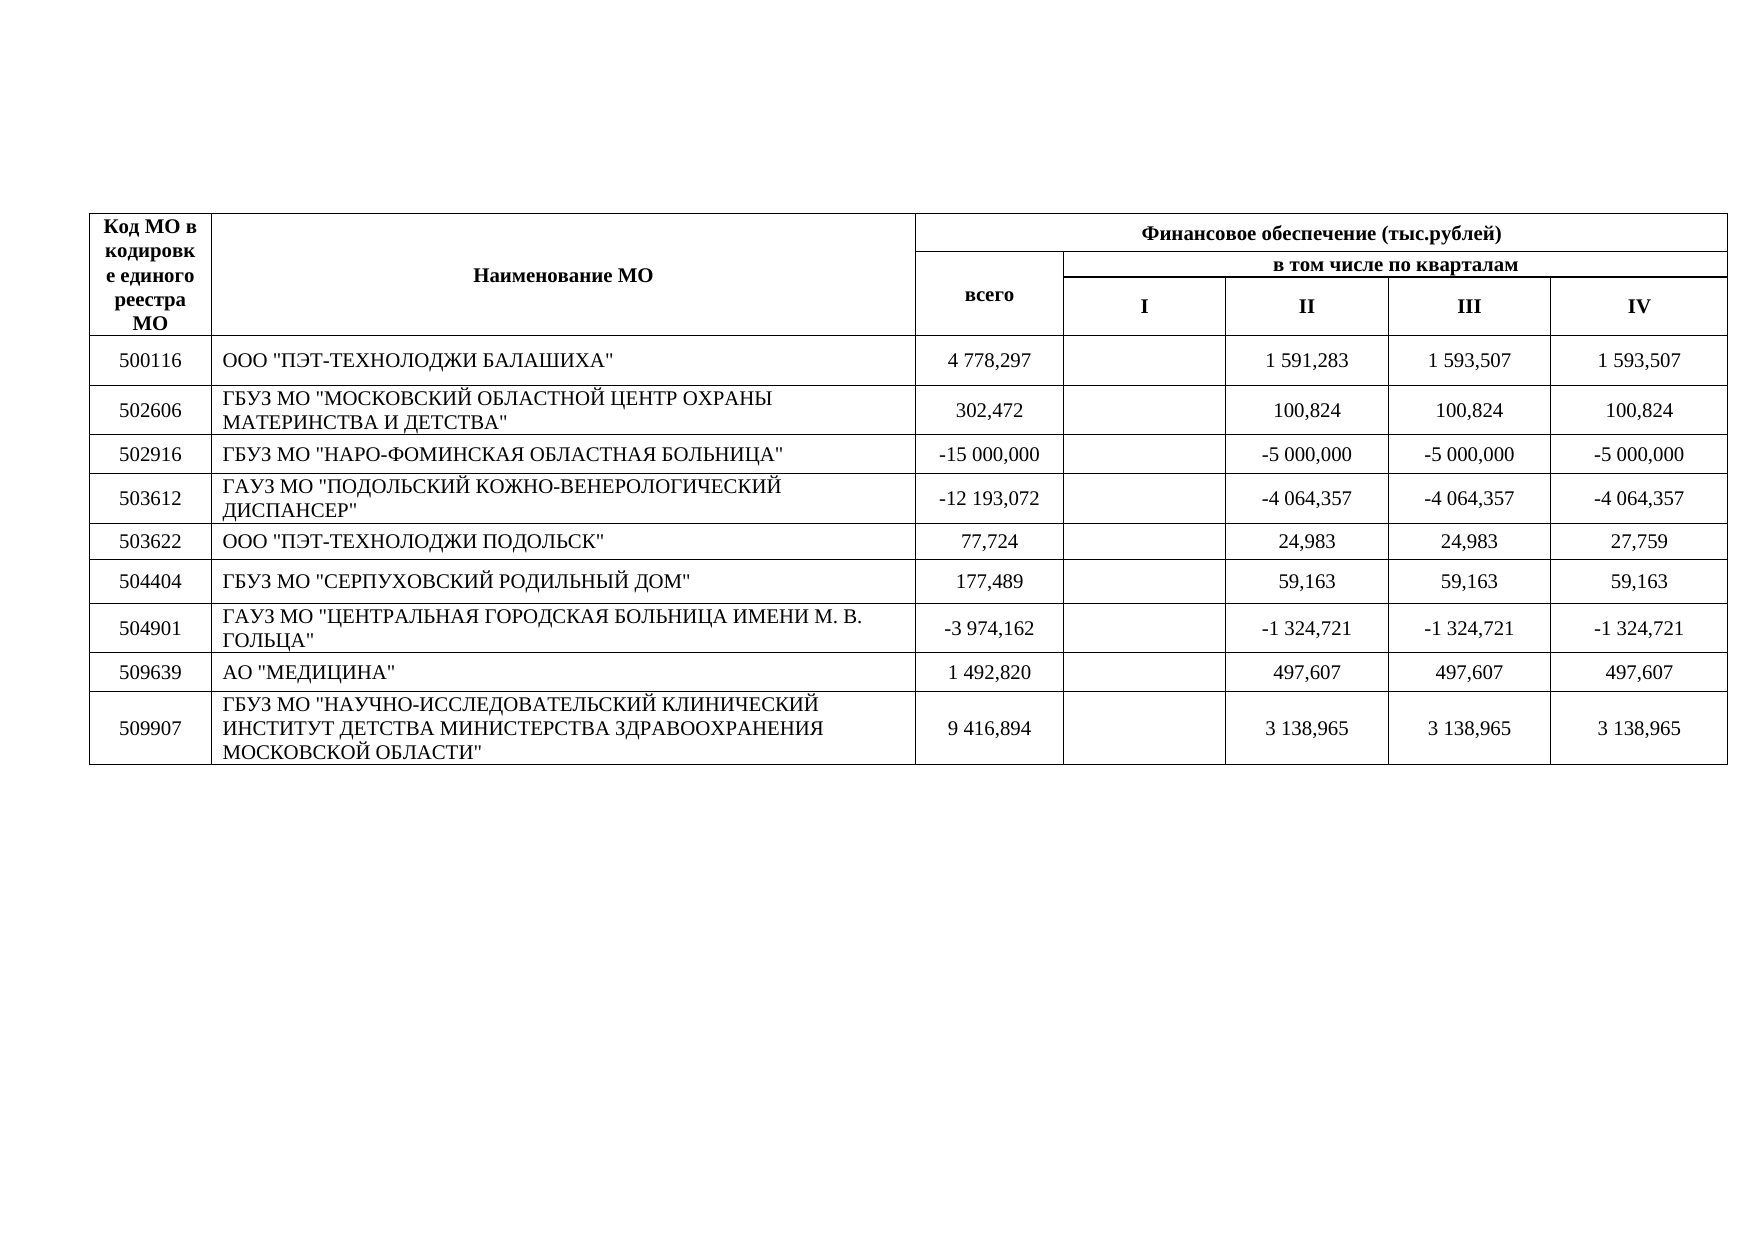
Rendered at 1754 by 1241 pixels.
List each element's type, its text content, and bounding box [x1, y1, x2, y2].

table_cell 59,163 [1226, 560, 1388, 603]
table_cell ООО "ПЭТ-ТЕХНОЛОДЖИ БАЛАШИХА" [212, 336, 915, 384]
table_cell -3 974,162 [916, 604, 1063, 652]
table_cell 177,489 [916, 560, 1063, 603]
table_cell 3 138,965 [1551, 692, 1727, 764]
table_cell 3 138,965 [1226, 692, 1388, 764]
table_cell [1064, 604, 1225, 652]
table_cell 100,824 [1389, 386, 1550, 434]
table_cell ГАУЗ МО "ЦЕНТРАЛЬНАЯ ГОРОДСКАЯ БОЛЬНИЦА ИМЕНИ М. В. ГОЛЬЦА" [212, 604, 915, 652]
table_cell 509639 [90, 653, 211, 691]
table_cell -4 064,357 [1389, 474, 1550, 522]
table_cell 504404 [90, 560, 211, 603]
table_cell 59,163 [1551, 560, 1727, 603]
table_cell 509907 [90, 692, 211, 764]
table_cell 1 593,507 [1551, 336, 1727, 384]
table_cell 302,472 [916, 386, 1063, 434]
table_cell [1064, 692, 1225, 764]
table_cell всего [916, 252, 1063, 335]
table_header Код МО в кодировке единого реестра МО [90, 214, 211, 335]
table_cell [1064, 386, 1225, 434]
table_cell 497,607 [1226, 653, 1388, 691]
table_cell II [1226, 278, 1388, 335]
table_cell ГБУЗ МО "НАУЧНО-ИССЛЕДОВАТЕЛЬСКИЙ КЛИНИЧЕСКИЙ ИНСТИТУТ ДЕТСТВА МИНИСТЕРСТВА ЗДРАВООХРАНЕНИЯ МОСКОВСКОЙ ОБЛАСТИ" [212, 692, 915, 764]
table_cell III [1389, 278, 1550, 335]
table_cell 1 492,820 [916, 653, 1063, 691]
table_cell 77,724 [916, 524, 1063, 559]
table_cell I [1064, 278, 1225, 335]
table_cell 502606 [90, 386, 211, 434]
table_cell АО "МЕДИЦИНА" [212, 653, 915, 691]
table_cell 59,163 [1389, 560, 1550, 603]
table_cell -4 064,357 [1226, 474, 1388, 522]
table_header Финансовое обеспечение (тыс.рублей) [916, 214, 1727, 251]
table_cell [1064, 435, 1225, 473]
table_cell -5 000,000 [1226, 435, 1388, 473]
table_cell 497,607 [1551, 653, 1727, 691]
table_cell 100,824 [1551, 386, 1727, 434]
table_cell 1 593,507 [1389, 336, 1550, 384]
table_cell -4 064,357 [1551, 474, 1727, 522]
table_cell ГБУЗ МО "МОСКОВСКИЙ ОБЛАСТНОЙ ЦЕНТР ОХРАНЫ МАТЕРИНСТВА И ДЕТСТВА" [212, 386, 915, 434]
table_cell ГАУЗ МО "ПОДОЛЬСКИЙ КОЖНО-ВЕНЕРОЛОГИЧЕСКИЙ ДИСПАНСЕР" [212, 474, 915, 522]
table_cell -5 000,000 [1551, 435, 1727, 473]
table_cell 503612 [90, 474, 211, 522]
table_cell 502916 [90, 435, 211, 473]
table_cell [1064, 653, 1225, 691]
table_cell 100,824 [1226, 386, 1388, 434]
table_cell -1 324,721 [1226, 604, 1388, 652]
table_cell 9 416,894 [916, 692, 1063, 764]
table_cell [1064, 336, 1225, 384]
table_cell в том числе по кварталам [1064, 252, 1727, 276]
table_cell 24,983 [1389, 524, 1550, 559]
table_cell ГБУЗ МО "СЕРПУХОВСКИЙ РОДИЛЬНЫЙ ДОМ" [212, 560, 915, 603]
table_cell 497,607 [1389, 653, 1550, 691]
table_cell -5 000,000 [1389, 435, 1550, 473]
table_cell -12 193,072 [916, 474, 1063, 522]
table_cell [1064, 474, 1225, 522]
table_header Наименование МО [212, 214, 915, 335]
table_cell 24,983 [1226, 524, 1388, 559]
table_cell [1064, 560, 1225, 603]
table_cell 1 591,283 [1226, 336, 1388, 384]
table_cell 4 778,297 [916, 336, 1063, 384]
table_cell IV [1551, 278, 1727, 335]
table_cell [1064, 524, 1225, 559]
table_cell -15 000,000 [916, 435, 1063, 473]
table_cell -1 324,721 [1551, 604, 1727, 652]
table_cell -1 324,721 [1389, 604, 1550, 652]
table_cell ООО "ПЭТ-ТЕХНОЛОДЖИ ПОДОЛЬСК" [212, 524, 915, 559]
table_cell 500116 [90, 336, 211, 384]
table_cell ГБУЗ МО "НАРО-ФОМИНСКАЯ ОБЛАСТНАЯ БОЛЬНИЦА" [212, 435, 915, 473]
table_cell 503622 [90, 524, 211, 559]
table_cell 3 138,965 [1389, 692, 1550, 764]
table_cell 504901 [90, 604, 211, 652]
table_cell 27,759 [1551, 524, 1727, 559]
